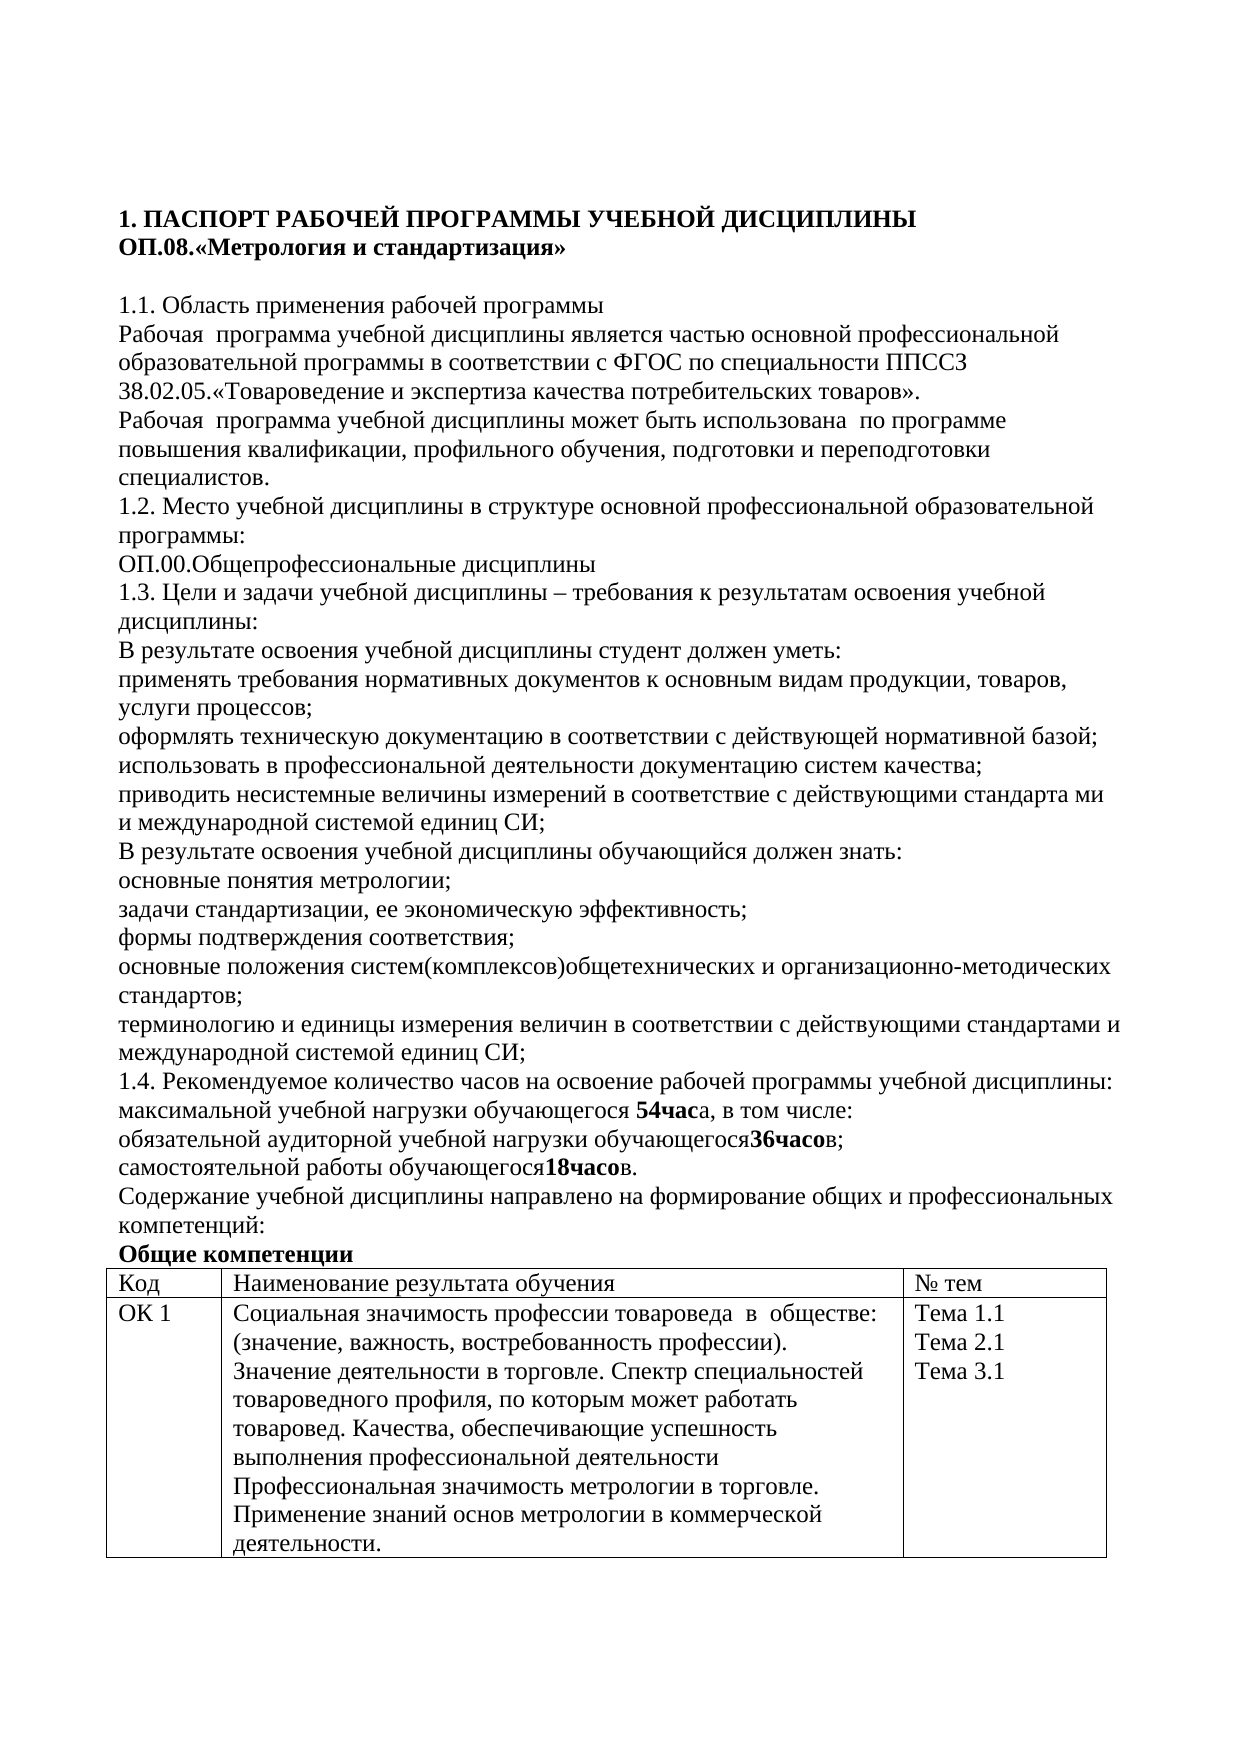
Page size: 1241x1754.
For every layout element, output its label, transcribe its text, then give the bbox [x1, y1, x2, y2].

text Общие компетенции [118, 1239, 1122, 1267]
text ОП.08.«Метрология и стандартизация» [118, 232, 1122, 261]
text 1.3. Цели и задачи учебной дисциплины – требования к результатам освоения учебной дисциплины: [118, 577, 1122, 635]
table_header Код [107, 1269, 221, 1297]
text задачи стандартизации, ее экономическую эффективность; [118, 894, 1122, 922]
text Содержание учебной дисциплины направлено на формирование общих и профессиональных компетенций: [118, 1181, 1122, 1239]
text формы подтверждения соответствия; [118, 922, 1122, 951]
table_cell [904, 1298, 1106, 1557]
text 1.2. Место учебной дисциплины в структуре основной профессиональной образовательной программы: [118, 491, 1122, 549]
table_header Наименование результата обучения [222, 1269, 903, 1297]
table_cell ОК 1 [107, 1298, 221, 1557]
text основные положения систем(комплексов)общетехнических и организационно-методических стандартов; [118, 951, 1122, 1009]
table_header № тем [904, 1269, 1106, 1297]
text Рабочая программа учебной дисциплины может быть использована по программе повышения квалификации, профильного обучения, подготовки и переподготовки специалистов. [118, 405, 1122, 491]
text ОП.00.Общепрофессиональные дисциплины [118, 549, 1122, 577]
text приводить несистемные величины измерений в соответствие с действующими стандарта ми и международной системой единиц СИ; [118, 779, 1122, 836]
text максимальной учебной нагрузки обучающегося 54часа, в том числе: [118, 1095, 1122, 1124]
text основные понятия метрологии; [118, 865, 1122, 894]
text терминологию и единицы измерения величин в соответствии с действующими стандартами и международной системой единиц СИ; [118, 1009, 1122, 1066]
text использовать в профессиональной деятельности документацию систем качества; [118, 750, 1122, 779]
text В результате освоения учебной дисциплины обучающийся должен знать: [118, 836, 1122, 865]
text применять требования нормативных документов к основным видам продукции, товаров, услуги процессов; [118, 664, 1122, 721]
text Рабочая программа учебной дисциплины является частью основной профессиональной образовательной программы в соответствии с ФГОС по специальности ППССЗ 38.02.05.«Товароведение и экспертиза качества потребительских товаров». [118, 319, 1122, 405]
text В результате освоения учебной дисциплины студент должен уметь: [118, 635, 1122, 664]
text обязательной аудиторной учебной нагрузки обучающегося36часов; [118, 1124, 1122, 1152]
text 1. ПАСПОРТ РАБОЧЕЙ ПРОГРАММЫ УЧЕБНОЙ ДИСЦИПЛИНЫ [118, 204, 1122, 232]
text 1.1. Область применения рабочей программы [118, 290, 1122, 319]
text оформлять техническую документацию в соответствии с действующей нормативной базой; [118, 721, 1122, 750]
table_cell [222, 1298, 903, 1557]
text 1.4. Рекомендуемое количество часов на освоение рабочей программы учебной дисциплины: [118, 1066, 1122, 1095]
text самостоятельной работы обучающегося18часов. [118, 1152, 1122, 1181]
